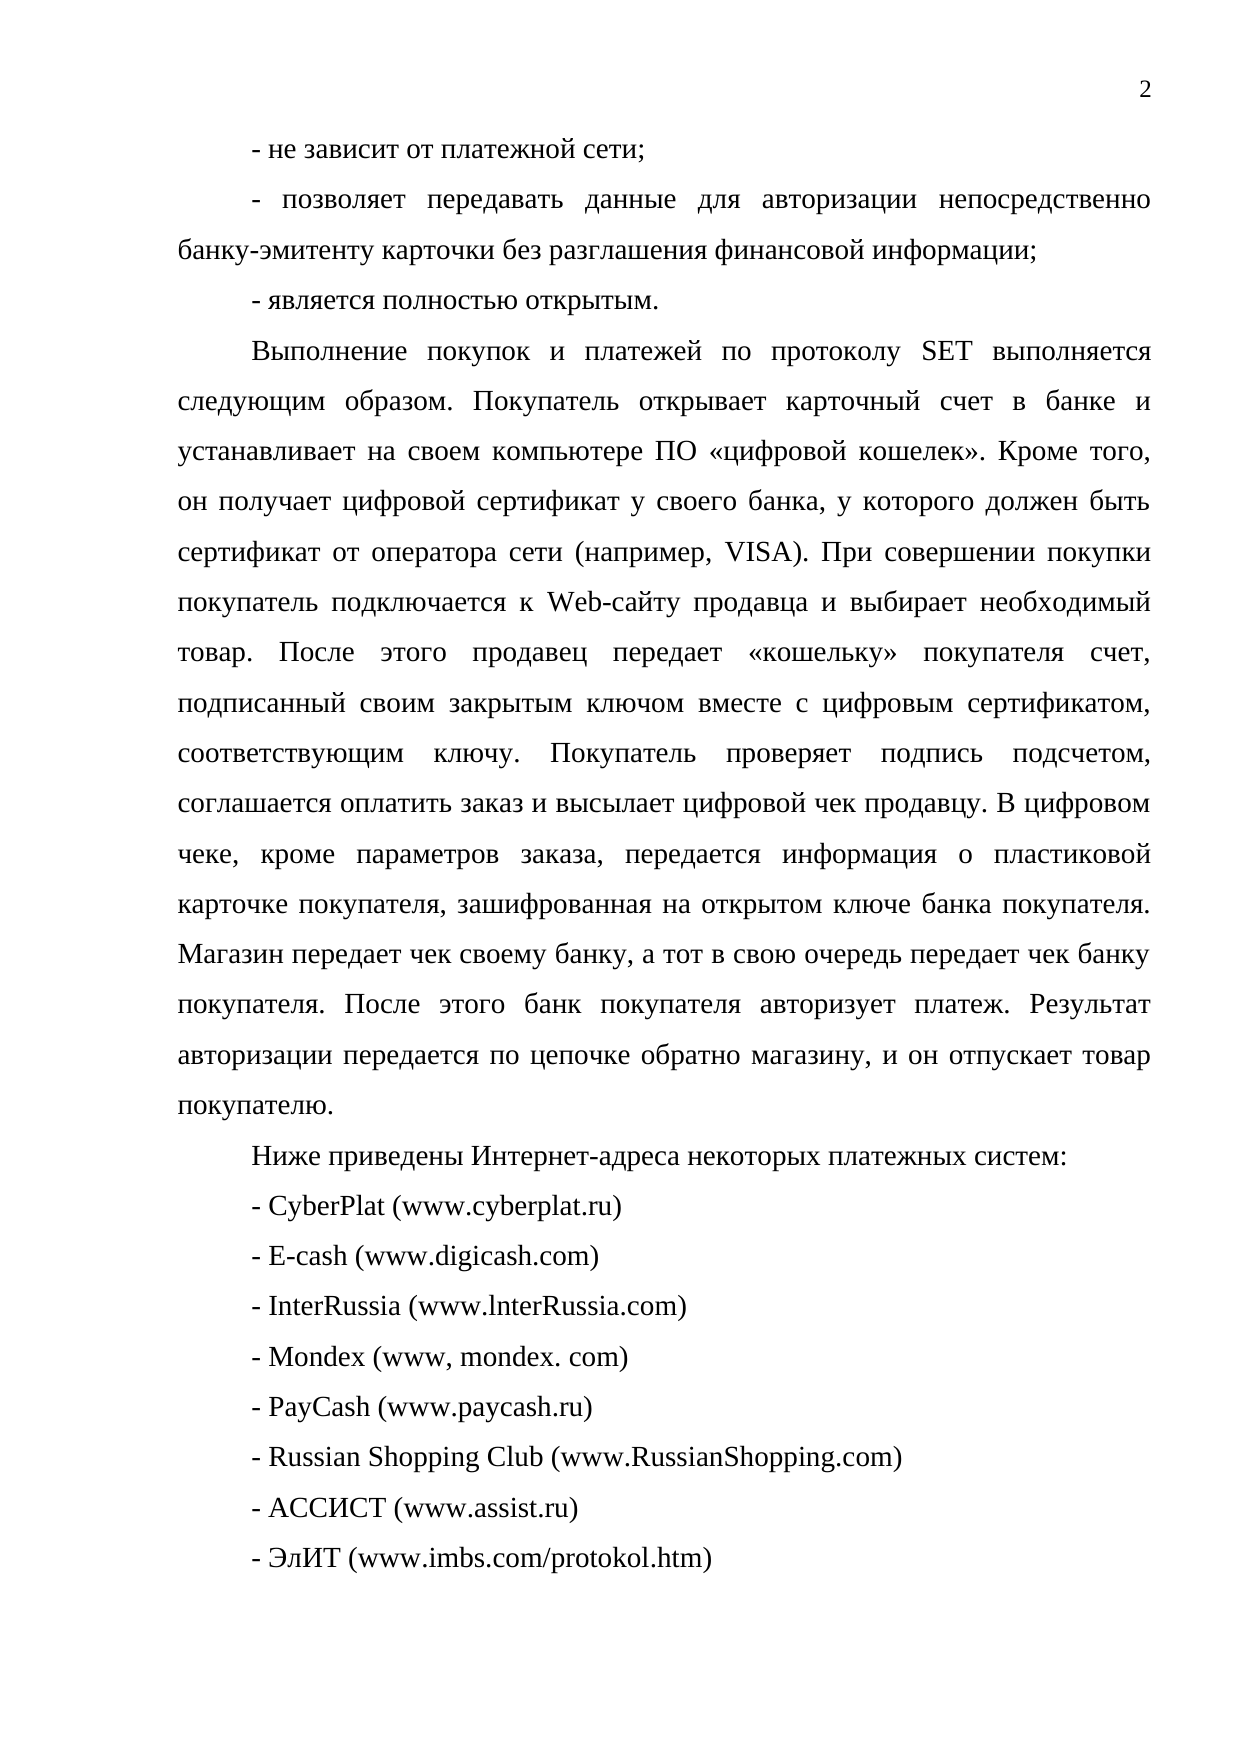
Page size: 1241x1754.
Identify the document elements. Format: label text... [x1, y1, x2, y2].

text - PayCash (www.paycash.ru) [177, 1389, 1152, 1423]
text - позволяет передавать данные для авторизации непосредственно банку-эмитенту карточки без разглашения финансовой информации; [177, 182, 1152, 266]
text - InterRussia (www.lnterRussia.com) [177, 1288, 1152, 1322]
text Ниже приведены Интернет-адреса некоторых платежных систем: [177, 1138, 1152, 1171]
text - ЭлИТ (www.imbs.com/protokol.htm) [177, 1540, 1152, 1574]
text Выполнение покупок и платежей по протоколу SET выполняется следующим образом. Покупатель открывает карточный счет в банке и устанавливает на своем компьютере ПО «цифровой кошелек». Кроме того, он получает цифровой сертификат у своего банка, у которого должен быть сертификат от оператора сети (например, VISA). При совершении покупки покупатель подключается к Web-сайту продавца и выбирает необходимый товар. После этого продавец передает «кошельку» покупателя счет, подписанный своим закрытым ключом вместе с цифровым сертификатом, соответствующим ключу. Покупатель проверяет подпись подсчетом, соглашается оплатить заказ и высылает цифровой чек продавцу. В цифровом чеке, кроме параметров заказа, передается информация о пластиковой карточке покупателя, зашифрованная на открытом ключе банка покупателя. Магазин передает чек своему банку, а тот в свою очередь передает чек банку покупателя. После этого банк покупателя авторизует платеж. Результат авторизации передается по цепочке обратно магазину, и он отпускает товар покупателю. [177, 333, 1152, 1121]
text - является полностью открытым. [177, 282, 1152, 316]
text - Russian Shopping Club (www.RussianShopping.com) [177, 1439, 1152, 1473]
text - не зависит от платежной сети; [177, 131, 1152, 165]
text - Mondex (www, mondex. com) [177, 1339, 1152, 1372]
text - CyberPlat (www.cyberplat.ru) [177, 1188, 1152, 1221]
text - E-cash (www.digicash.com) [177, 1238, 1152, 1272]
text - АССИСТ (www.assist.ru) [177, 1490, 1152, 1523]
